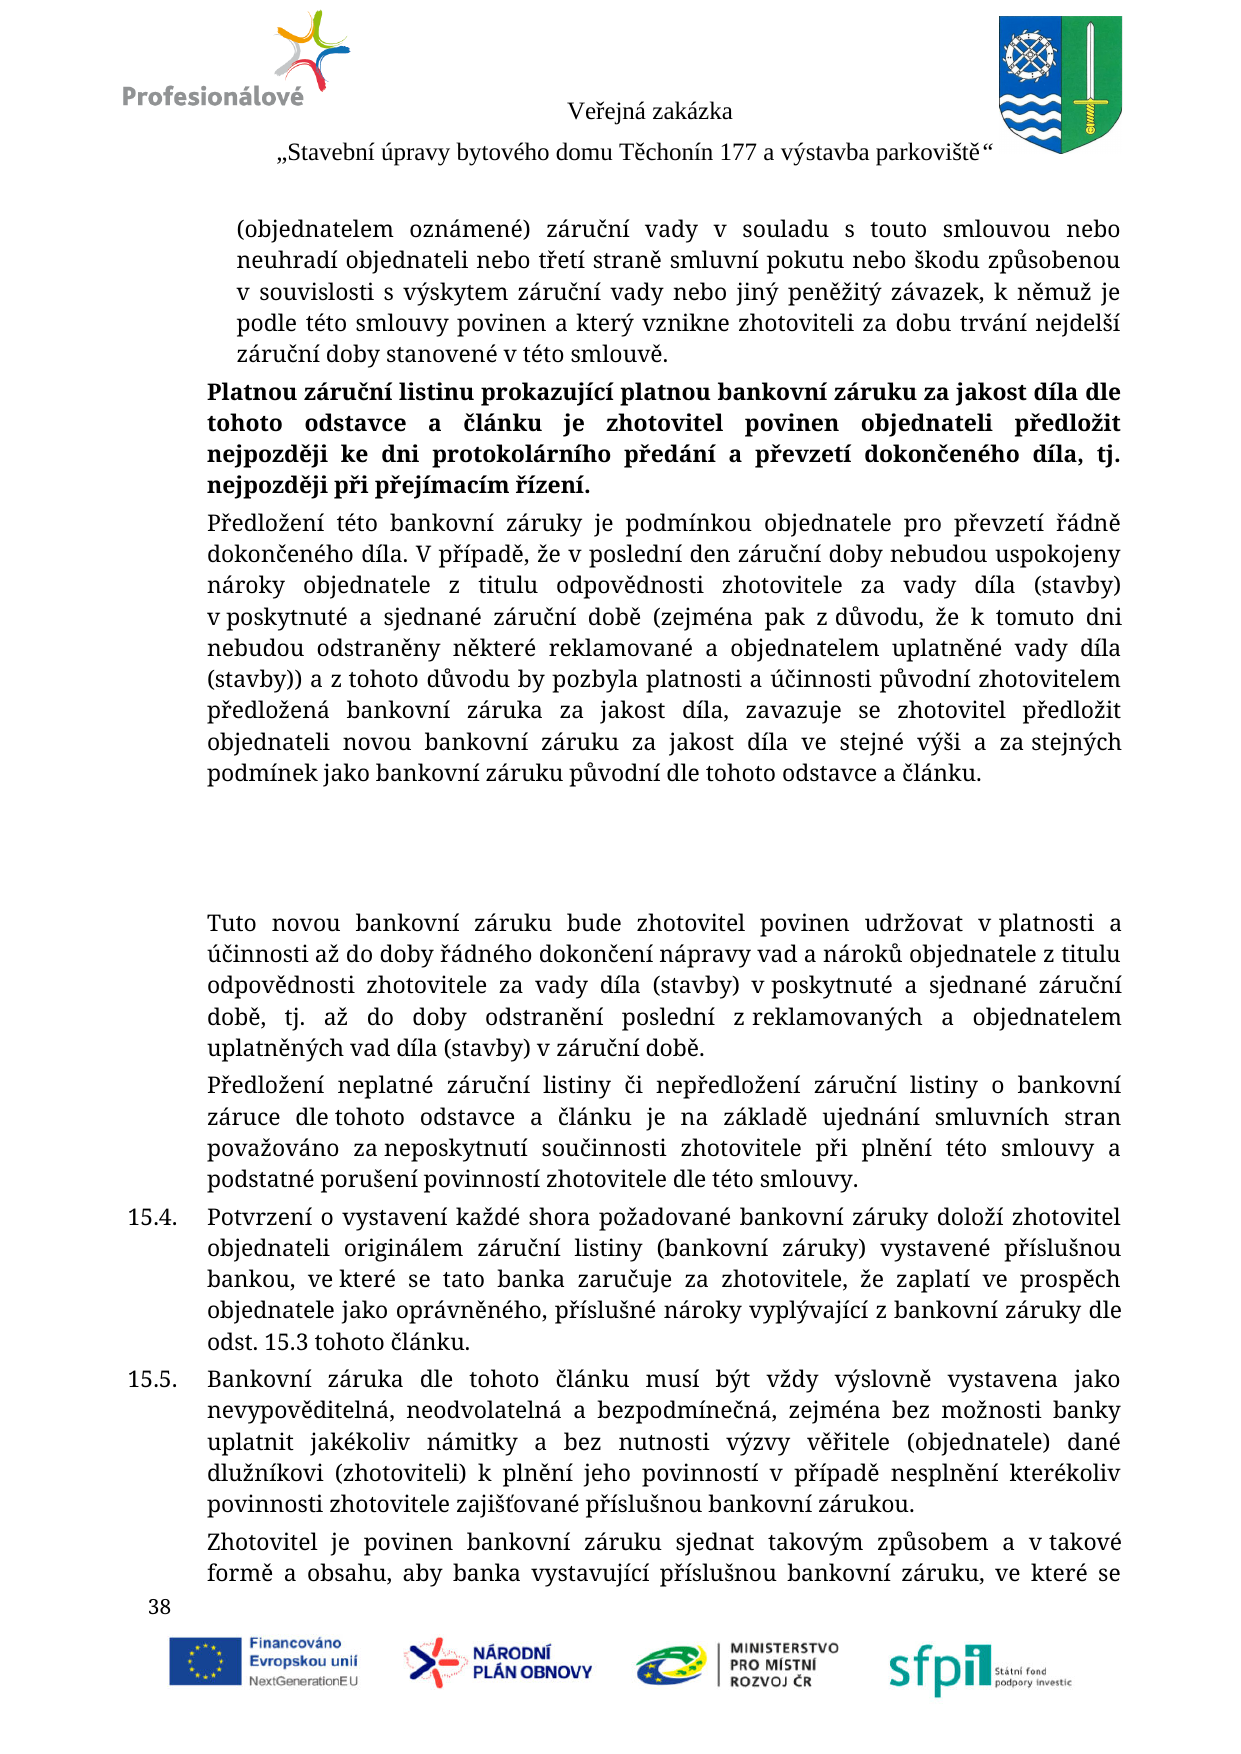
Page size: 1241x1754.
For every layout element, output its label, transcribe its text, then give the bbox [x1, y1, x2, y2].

list Bankovní záruka dle tohoto článku musí být vždy výslovně vystavena jako nevypověditelná, neodvolatelná a bezpodmínečná, zejména bez možnosti banky uplatnit jakékoliv námitky a bez nutnosti výzvy věřitele (objednatele) dané dlužníkovi (zhotoviteli) k plnění jeho povinností v případě nesplnění kterékoliv povinnosti zhotovitele zajišťované příslušnou bankovní zárukou. [177, 1363, 1122, 1519]
text Předložení této bankovní záruky je podmínkou objednatele pro převzetí řádně dokončeného díla. V případě, že v poslední den záruční doby nebudou uspokojeny nároky objednatele z titulu odpovědnosti zhotovitele za vady díla (stavby) v poskytnuté a sjednané záruční době (zejména pak z důvodu, že k tomuto dni nebudou odstraněny některé reklamované a objednatelem uplatněné vady díla (stavby)) a z tohoto důvodu by pozbyla platnosti a účinnosti původní zhotovitelem předložená bankovní záruka za jakost díla, zavazuje se zhotovitel předložit objednateli novou bankovní záruku za jakost díla ve stejné výši a za stejných podmínek jako bankovní záruku původní dle tohoto odstavce a článku. [207, 507, 1122, 788]
text Tuto novou bankovní záruku bude zhotovitel povinen udržovat v platnosti a účinnosti až do doby řádného dokončení nápravy vad a nároků objednatele z titulu odpovědnosti zhotovitele za vady díla (stavby) v poskytnuté a sjednané záruční době, tj. až do doby odstranění poslední z reklamovaných a objednatelem uplatněných vad díla (stavby) v záruční době. [207, 907, 1122, 1063]
list Potvrzení o vystavení každé shora požadované bankovní záruky doloží zhotovitel objednateli originálem záruční listiny (bankovní záruky) vystavené příslušnou bankou, ve které se tato banka zaručuje za zhotovitele, že zaplatí ve prospěch objednatele jako oprávněného, příslušné nároky vyplývající z bankovní záruky dle odst. 15.3 tohoto článku. [177, 1201, 1122, 1357]
text Platnou záruční listinu prokazující platnou bankovní záruku za jakost díla dle tohoto odstavce a článku je zhotovitel povinen objednateli předložit nejpozději ke dni protokolárního předání a převzetí dokončeného díla, tj. nejpozději při přejímacím řízení. [207, 376, 1122, 501]
picture [118, 1600, 1123, 1718]
picture [105, 0, 363, 126]
picture [999, 16, 1123, 154]
text Předložení neplatné záruční listiny či nepředložení záruční listiny o bankovní záruce dle tohoto odstavce a článku je na základě ujednání smluvních stran považováno za neposkytnutí součinnosti zhotovitele při plnění této smlouvy a podstatné porušení povinností zhotovitele dle této smlouvy. [207, 1069, 1122, 1194]
